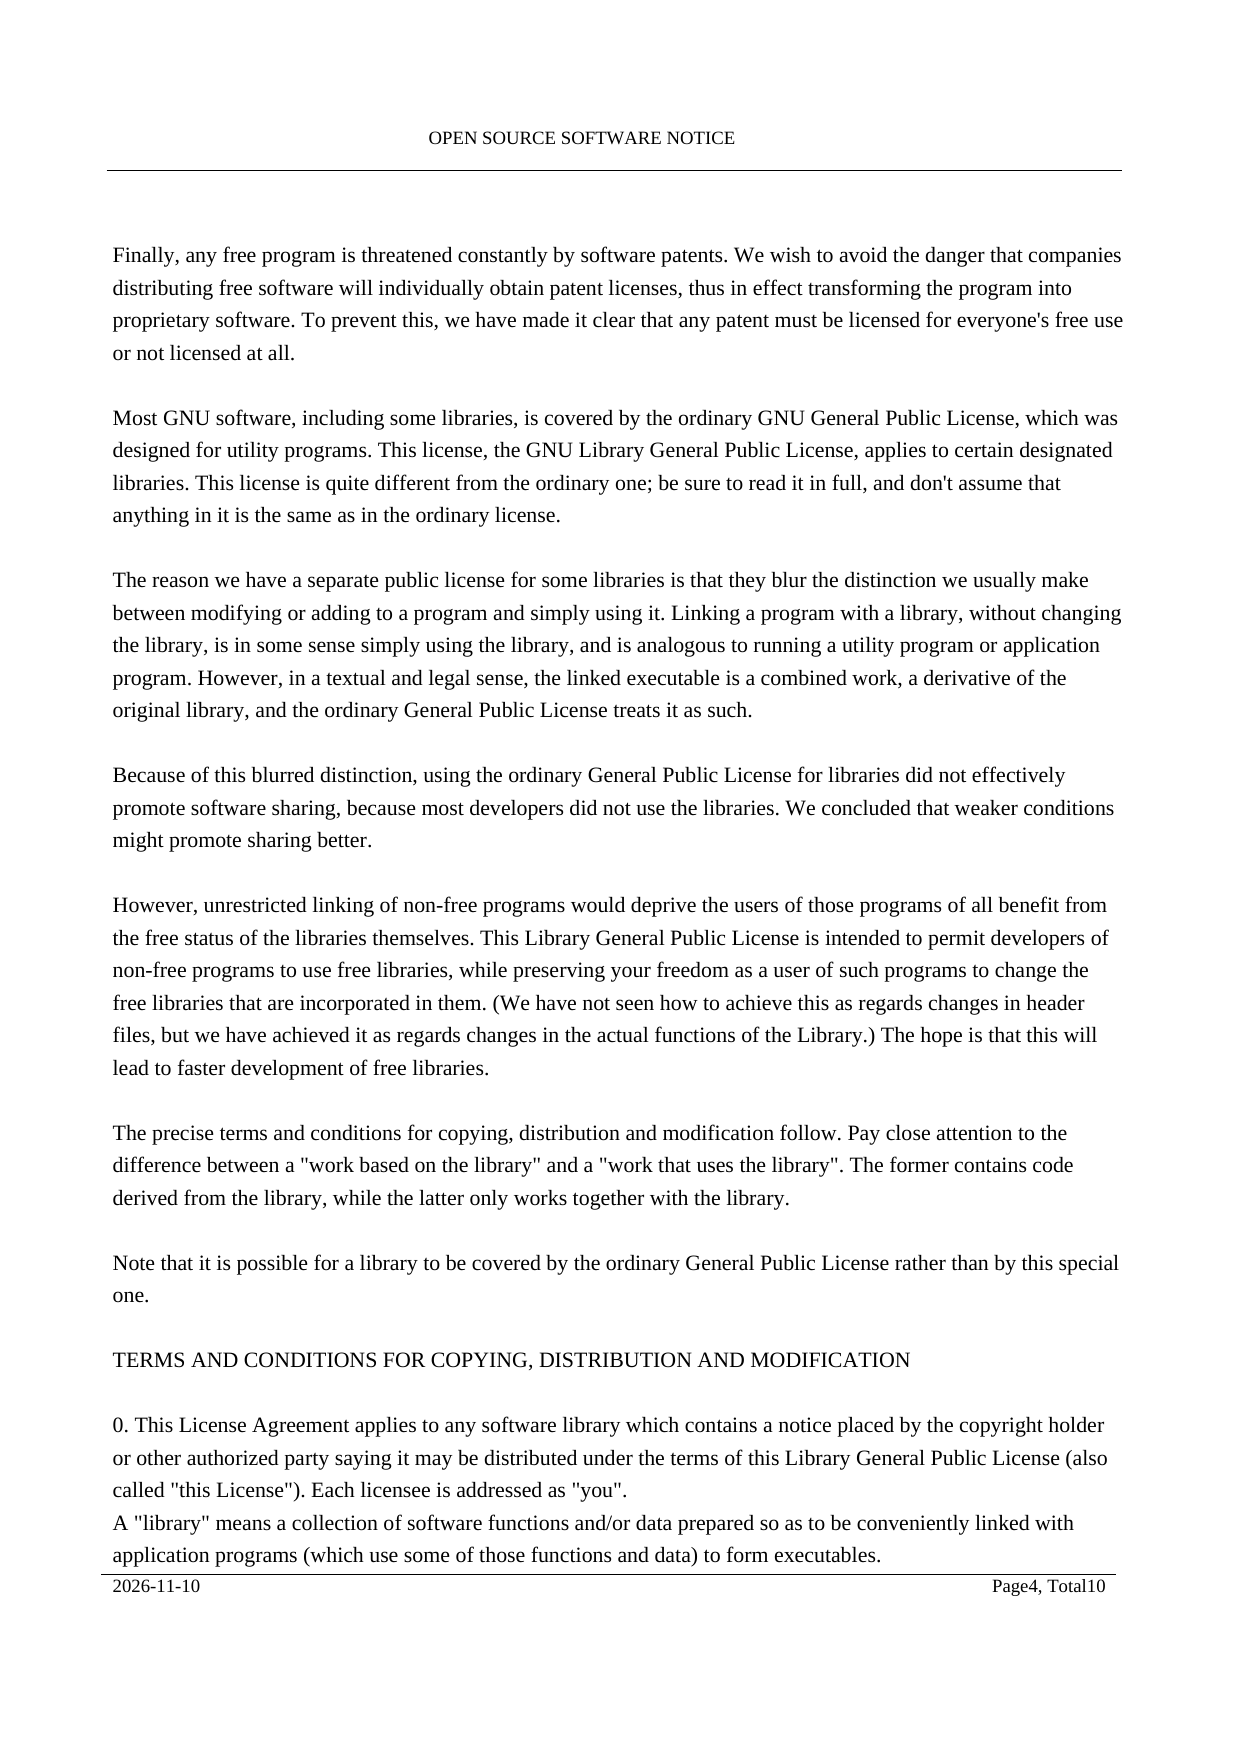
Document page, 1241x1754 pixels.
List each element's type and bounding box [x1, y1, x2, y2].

text [112, 206, 1128, 1571]
